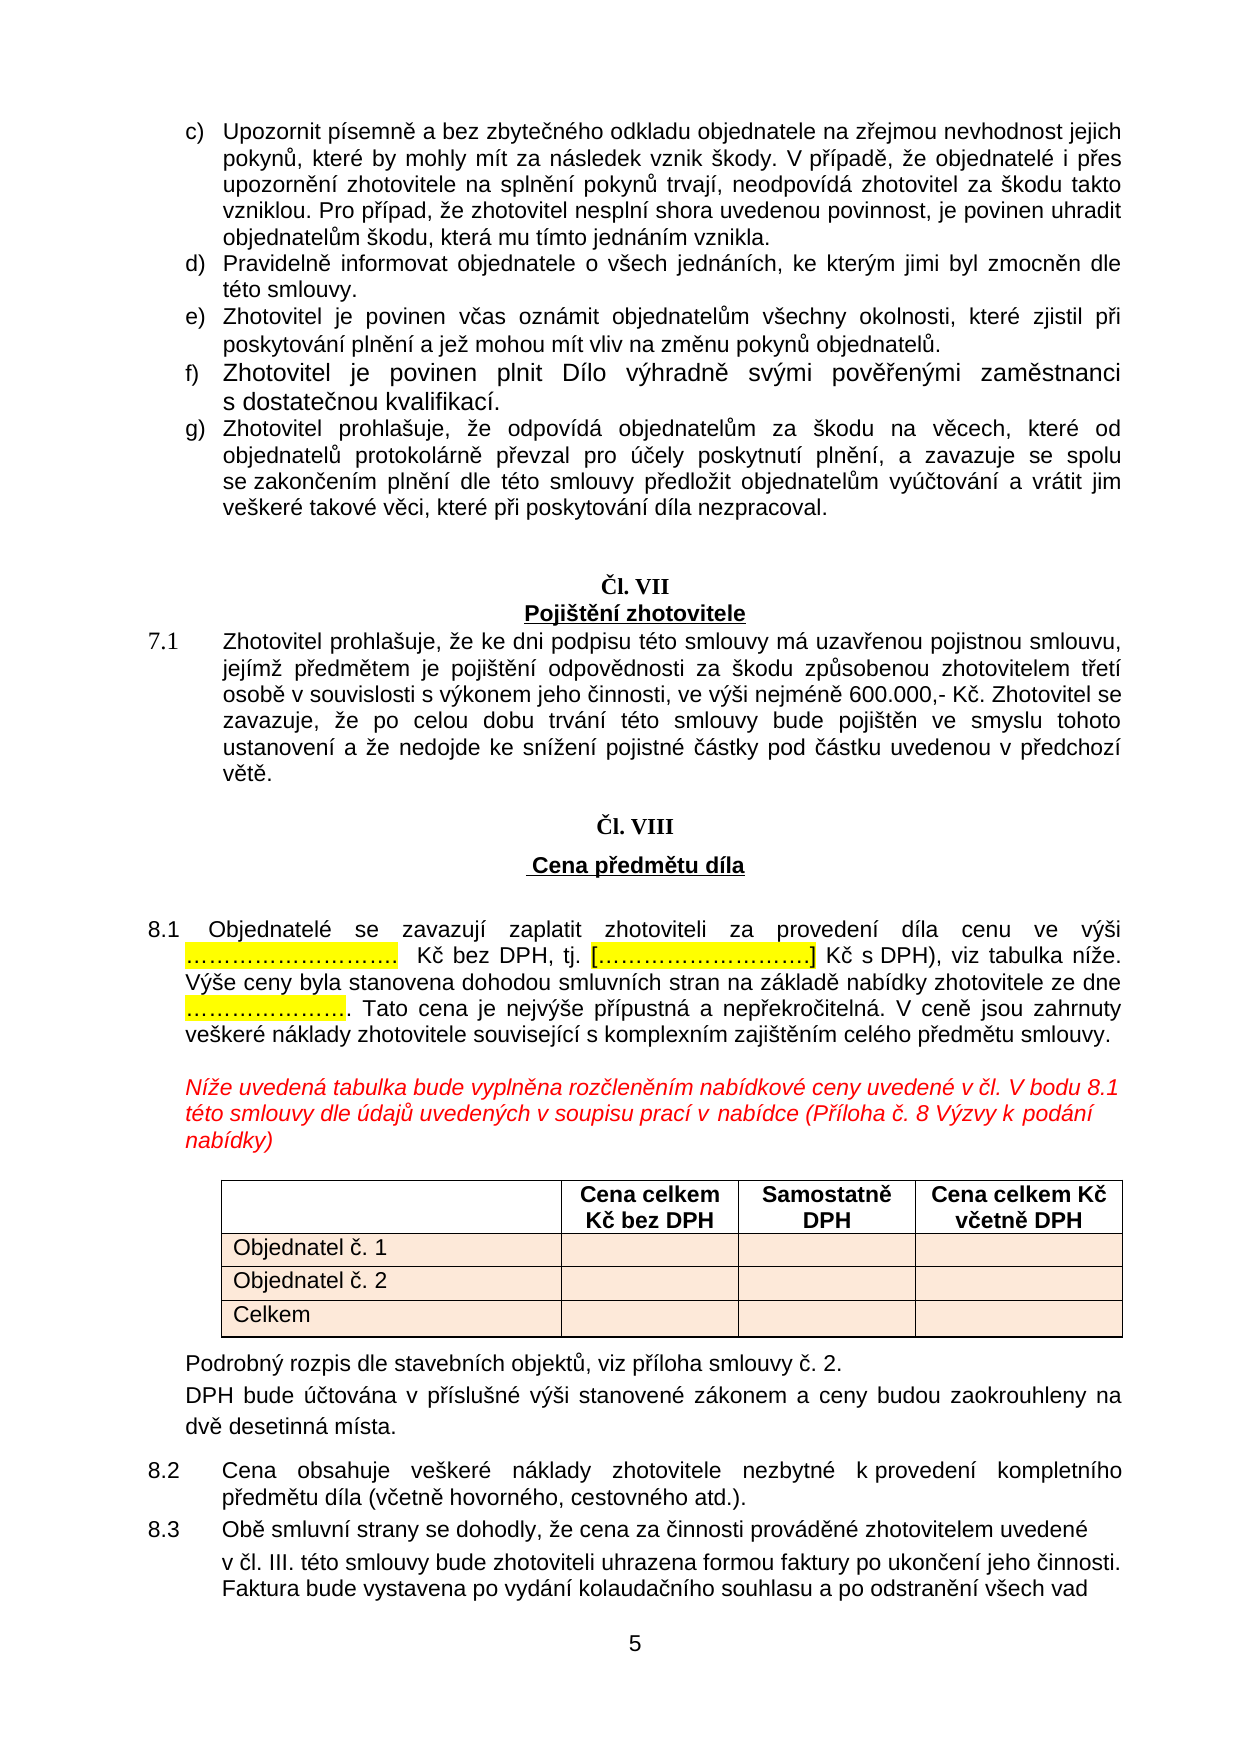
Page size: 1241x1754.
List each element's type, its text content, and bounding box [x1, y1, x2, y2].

table_cell [739, 1234, 915, 1266]
list Zhotovitel je povinen včas oznámit objednatelům všechny okolnosti, které zjistil při poskytování plnění a jež mohou mít vliv na změnu pokynů objednatelů. [185, 303, 1122, 358]
table_cell [562, 1234, 738, 1266]
table_cell Objednatel č. 2 [222, 1267, 561, 1300]
list Obě smluvní strany se dohodly, že cena za činnosti prováděné zhotovitelem uvedené [148, 1516, 1122, 1542]
list Zhotovitel prohlašuje, že ke dni podpisu této smlouvy má uzavřenou pojistnou smlouvu, jejímž předmětem je pojištění odpovědnosti za škodu způsobenou zhotovitelem třetí osobě v souvislosti s výkonem jeho činnosti, ve výši nejméně 600.000,- Kč. Zhotovitel se zavazuje, že po celou dobu trvání této smlouvy bude pojištěn ve smyslu tohoto ustanovení a že nedojde ke snížení pojistné částky pod částku uvedenou v předchozí větě. [148, 626, 1122, 787]
list Níže uvedená tabulka bude vyplněna rozčleněním nabídkové ceny uvedené v čl. V bodu 8.1 této smlouvy dle údajů uvedených v soupisu prací v nabídce (Příloha č. 8 Výzvy k podání nabídky) [185, 1074, 1122, 1153]
text v čl. III. této smlouvy bude zhotoviteli uhrazena formou faktury po ukončení jeho činnosti. Faktura bude vystavena po vydání kolaudačního souhlasu a po odstranění všech vad [222, 1549, 1122, 1601]
list Zhotovitel prohlašuje, že odpovídá objednatelům za škodu na věcech, které od objednatelů protokolárně převzal pro účely poskytnutí plnění, a zavazuje se spolu se zakončením plnění dle této smlouvy předložit objednatelům vyúčtování a vrátit jim veškeré takové věci, které při poskytování díla nezpracoval. [185, 415, 1122, 521]
table_cell [916, 1267, 1122, 1300]
subtitle Čl. VIII [148, 813, 1122, 839]
table_cell [562, 1301, 738, 1336]
table_cell Objednatel č. 1 [222, 1234, 561, 1266]
subtitle Cena předmětu díla [148, 852, 1122, 879]
table_cell [739, 1301, 915, 1336]
list Podrobný rozpis dle stavebních objektů, viz příloha smlouvy č. 2. [185, 1350, 1122, 1376]
table_header [222, 1181, 561, 1233]
table_cell [562, 1267, 738, 1300]
list Upozornit písemně a bez zbytečného odkladu objednatele na zřejmou nevhodnost jejich pokynů, které by mohly mít za následek vznik škody. V případě, že objednatelé i přes upozornění zhotovitele na splnění pokynů trvají, neodpovídá zhotovitel za škodu takto vzniklou. Pro případ, že zhotovitel nesplní shora uvedenou povinnost, je povinen uhradit objednatelům škodu, která mu tímto jednáním vznikla. [185, 118, 1122, 250]
table_cell Celkem [222, 1301, 561, 1336]
text Čl. VII [148, 573, 1122, 600]
table_cell [916, 1234, 1122, 1266]
table_cell [739, 1267, 915, 1300]
list Zhotovitel je povinen plnit Dílo výhradně svými pověřenými zaměstnanci s dostatečnou kvalifikací. [185, 358, 1122, 415]
table_cell [916, 1301, 1122, 1336]
text Pojištění zhotovitele [148, 600, 1122, 626]
table_header Samostatně DPH [739, 1181, 915, 1233]
list DPH bude účtována v příslušné výši stanovené zákonem a ceny budou zaokrouhleny na dvě desetinná místa. [185, 1382, 1122, 1439]
list Objednatelé se zavazují zaplatit zhotoviteli za provedení díla cenu ve výši ………………………. Kč bez DPH, tj. [……………………….] Kč s DPH), viz tabulka níže. Výše ceny byla stanovena dohodou smluvních stran na základě nabídky zhotovitele ze dne …………………. Tato cena je nejvýše přípustná a nepřekročitelná. V ceně jsou zahrnuty veškeré náklady zhotovitele související s komplexním zajištěním celého předmětu smlouvy. [148, 916, 1122, 1048]
table_header Cena celkem Kč včetně DPH [916, 1181, 1122, 1233]
list Pravidelně informovat objednatele o všech jednáních, ke kterým jimi byl zmocněn dle této smlouvy. [185, 250, 1122, 303]
table_header Cena celkem Kč bez DPH [562, 1181, 738, 1233]
list Cena obsahuje veškeré náklady zhotovitele nezbytné k provedení kompletního předmětu díla (včetně hovorného, cestovného atd.). [148, 1457, 1122, 1510]
